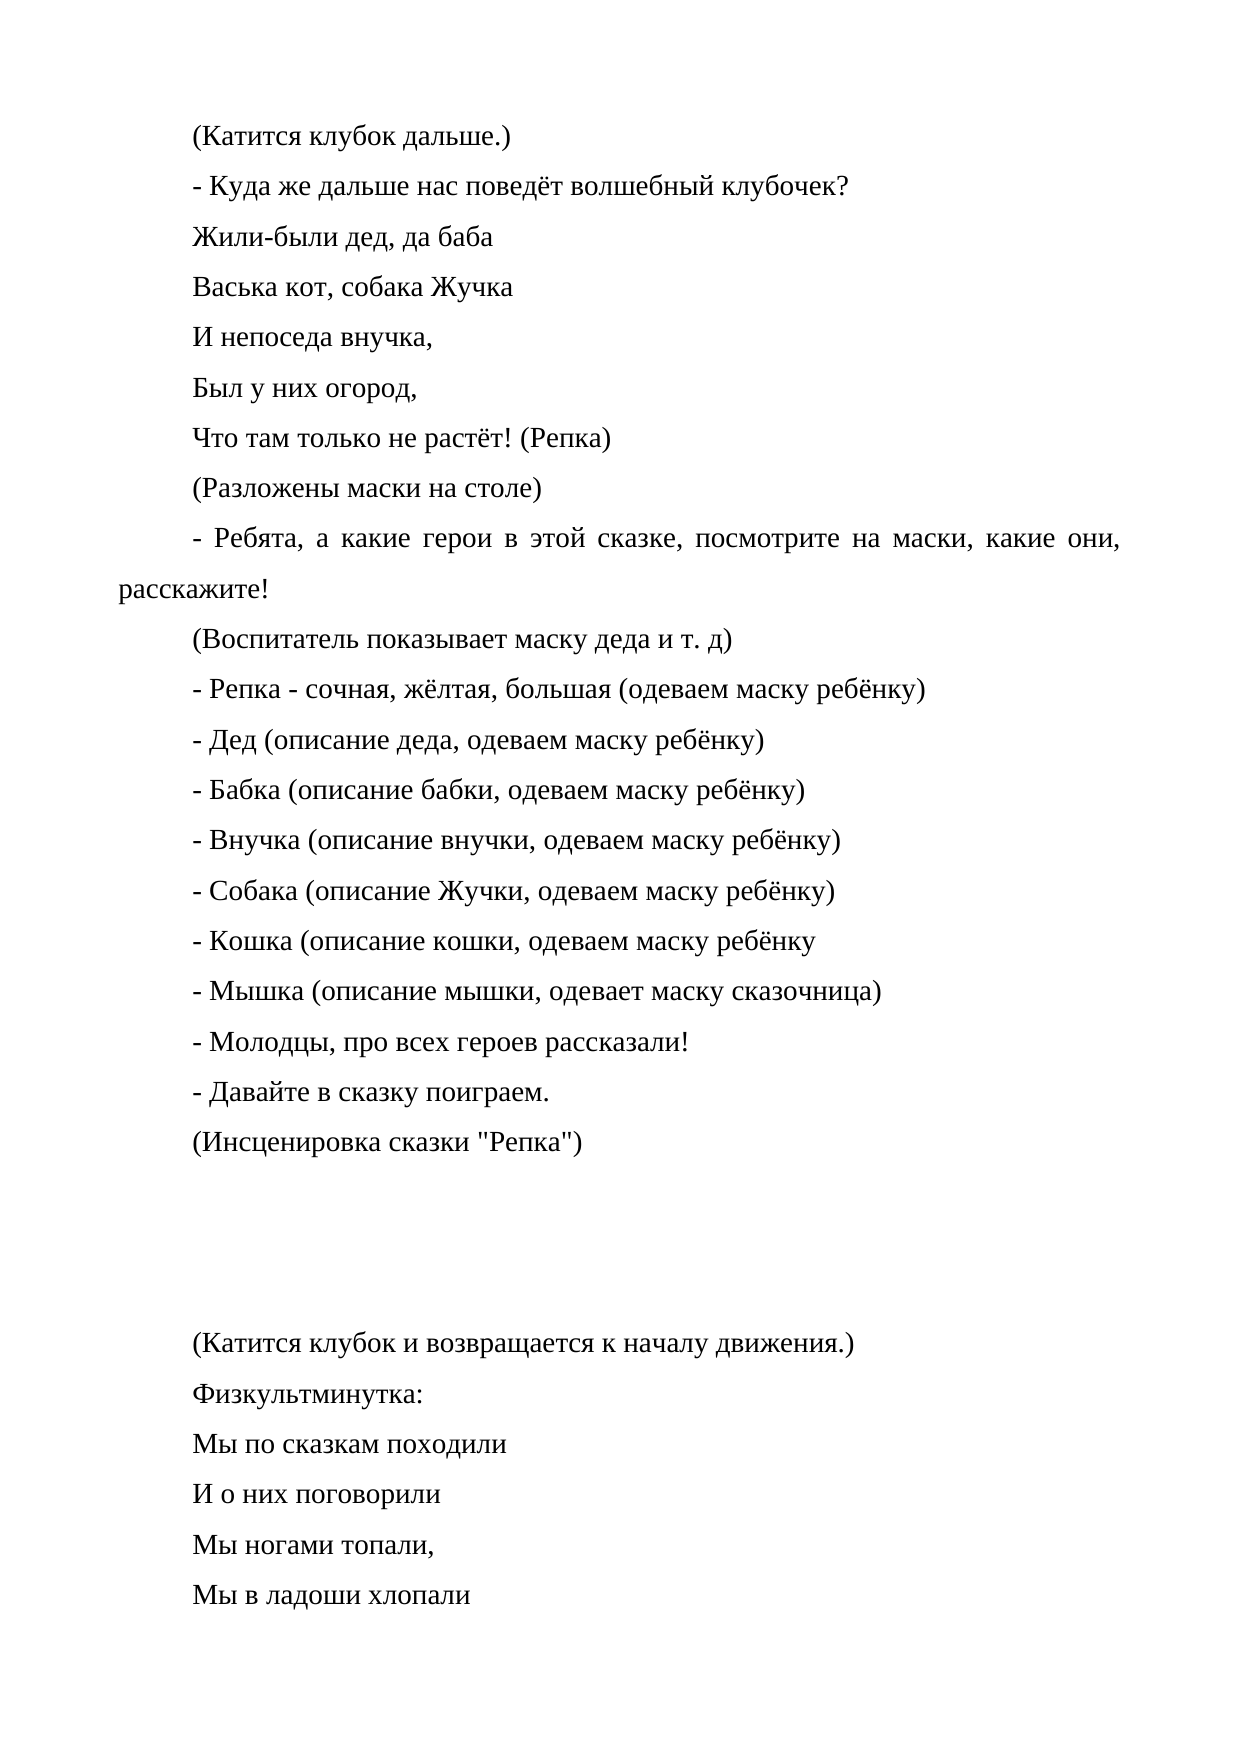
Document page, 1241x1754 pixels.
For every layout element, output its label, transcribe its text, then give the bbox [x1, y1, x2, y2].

text - Собака (описание Жучки, одеваем маску ребёнку) [118, 873, 1122, 906]
text (Воспитатель показывает маску деда и т. д) [118, 621, 1122, 655]
text - Репка - сочная, жёлтая, большая (одеваем маску ребёнку) [118, 672, 1122, 705]
text (Разложены маски на столе) [118, 470, 1122, 504]
text Физкультминутка: [118, 1376, 1122, 1409]
text Мы по сказкам походили [118, 1426, 1122, 1460]
text Мы в ладоши хлопали [118, 1577, 1122, 1611]
text - Бабка (описание бабки, одеваем маску ребёнку) [118, 772, 1122, 806]
text Жили-были дед, да баба [118, 219, 1122, 252]
text Мы ногами топали, [118, 1527, 1122, 1560]
text И о них поговорили [118, 1477, 1122, 1510]
text - Куда же дальше нас поведёт волшебный клубочек? [118, 168, 1122, 202]
text - Мышка (описание мышки, одевает маску сказочница) [118, 973, 1122, 1007]
text Был у них огород, [118, 370, 1122, 403]
text И непоседа внучка, [118, 319, 1122, 353]
text Что там только не растёт! (Репка) [118, 420, 1122, 453]
text (Катится клубок и возвращается к началу движения.) [118, 1326, 1122, 1359]
text - Ребята, а какие герои в этой сказке, посмотрите на маски, какие они, расскажите! [118, 521, 1122, 604]
text - Внучка (описание внучки, одеваем маску ребёнку) [118, 822, 1122, 856]
text - Молодцы, про всех героев рассказали! [118, 1024, 1122, 1057]
text - Кошка (описание кошки, одеваем маску ребёнку [118, 923, 1122, 957]
text - Давайте в сказку поиграем. [118, 1074, 1122, 1108]
text - Дед (описание деда, одеваем маску ребёнку) [118, 722, 1122, 755]
text (Катится клубок дальше.) [118, 118, 1122, 152]
text (Инсценировка сказки "Репка") [118, 1124, 1122, 1158]
text Васька кот, собака Жучка [118, 269, 1122, 303]
